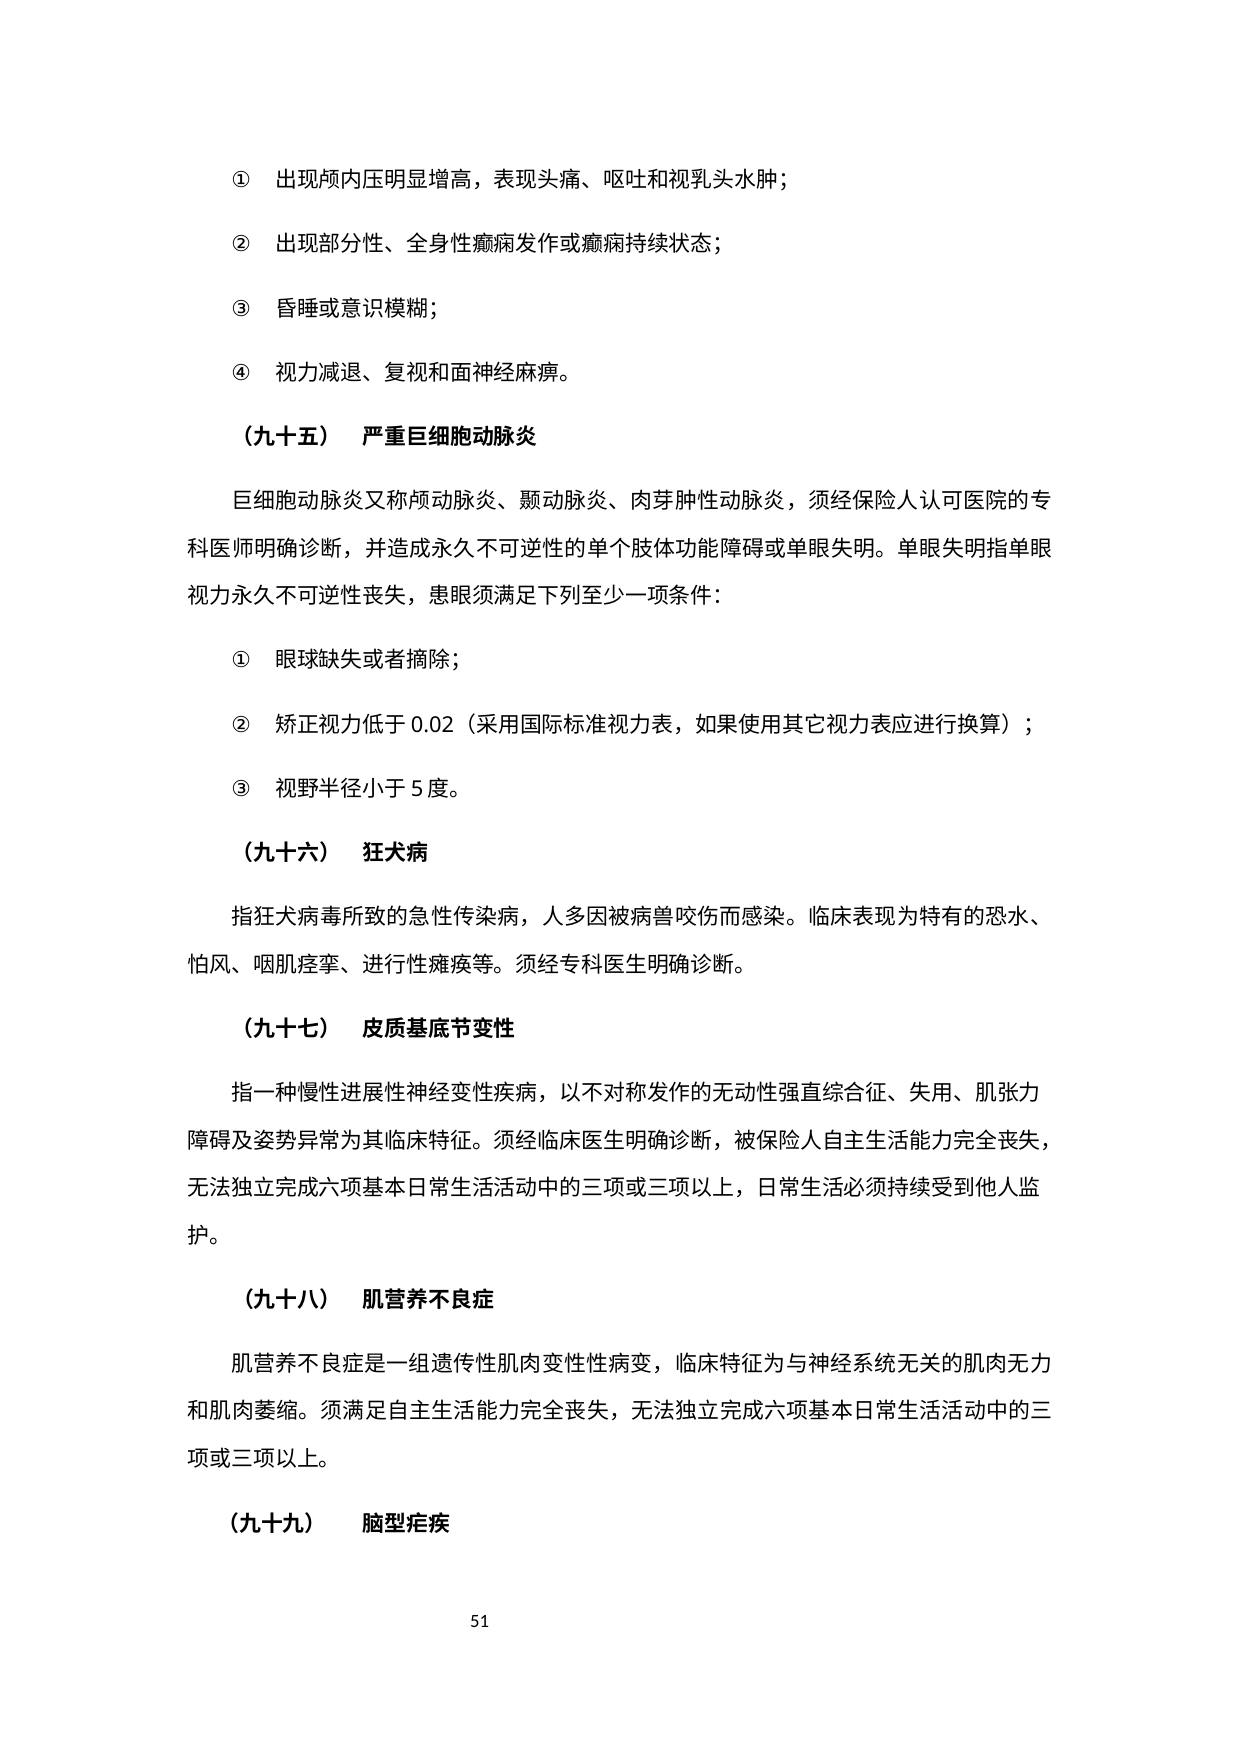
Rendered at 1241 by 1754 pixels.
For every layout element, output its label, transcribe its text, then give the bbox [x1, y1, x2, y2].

list 出现部分性、全身性癫痫发作或癫痫持续状态； [187, 226, 1053, 258]
list 矫正视力低于0.02（采用国际标准视力表，如果使用其它视力表应进行换算）； [187, 707, 1053, 738]
list 严重巨细胞动脉炎 [187, 419, 1053, 451]
text 指一种慢性进展性神经变性疾病，以不对称发作的无动性强直综合征、失用、肌张力障碍及姿势异常为其临床特征。须经临床医生明确诊断，被保险人自主生活能力完全丧失，无法独立完成六项基本日常生活活动中的三项或三项以上，日常生活必须持续受到他人监护。 [187, 1075, 1053, 1249]
list 眼球缺失或者摘除； [187, 642, 1053, 674]
list 昏睡或意识模糊； [187, 291, 1053, 322]
list 肌营养不良症 [232, 1282, 1053, 1313]
list 狂犬病 [187, 835, 1053, 867]
list 脑型疟疾 [217, 1505, 1053, 1538]
list 巨细胞动脉炎又称颅动脉炎、颞动脉炎、肉芽肿性动脉炎，须经保险人认可医院的专科医师明确诊断，并造成永久不可逆性的单个肢体功能障碍或单眼失明。单眼失明指单眼视力永久不可逆性丧失，患眼须满足下列至少一项条件： [187, 483, 1053, 610]
list 指狂犬病毒所致的急性传染病，人多因被病兽咬伤而感染。临床表现为特有的恐水、怕风、咽肌痉挛、进行性瘫痪等。须经专科医生明确诊断。 [187, 899, 1053, 978]
list 出现颅内压明显增高，表现头痛、呕吐和视乳头水肿； [187, 162, 1053, 194]
text 肌营养不良症是一组遗传性肌肉变性性病变，临床特征为与神经系统无关的肌肉无力和肌肉萎缩。须满足自主生活能力完全丧失，无法独立完成六项基本日常生活活动中的三项或三项以上。 [187, 1346, 1053, 1473]
list 皮质基底节变性 [187, 1011, 1053, 1043]
list 视野半径小于5度。 [187, 771, 1053, 803]
list 视力减退、复视和面神经麻痹。 [187, 355, 1053, 387]
